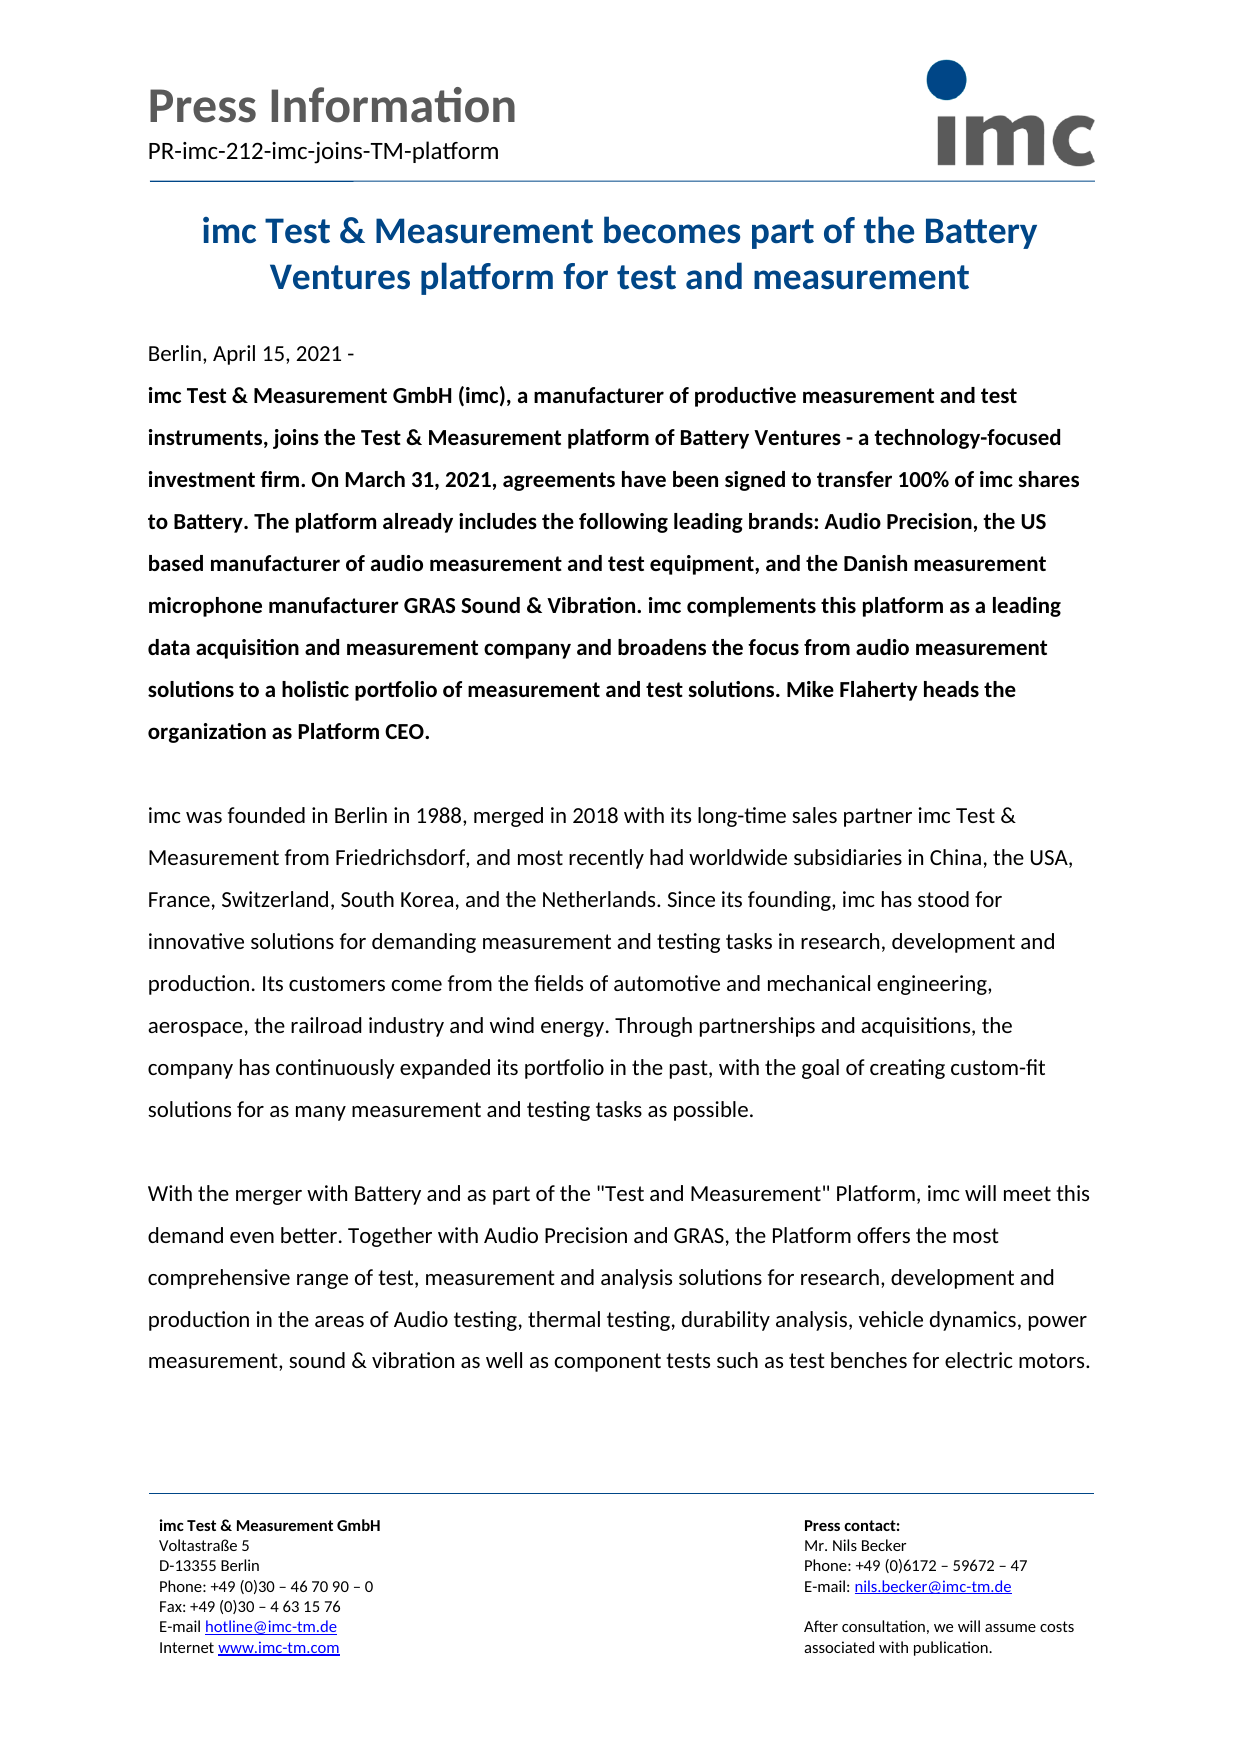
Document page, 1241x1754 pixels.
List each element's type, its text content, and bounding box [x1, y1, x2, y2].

text imc Test & Measurement becomes part of the Battery Ventures platform for test and measurement [148, 207, 1092, 298]
text With the merger with Battery and as part of the "Test and Measurement" Platform, imc will meet this demand even better. Together with Audio Precision and GRAS, the Platform offers the most comprehensive range of test, measurement and analysis solutions for research, development and production in the areas of Audio testing, thermal testing, durability analysis, vehicle dynamics, power measurement, sound & vibration as well as component tests such as test benches for electric motors. [148, 1179, 1092, 1375]
picture [925, 58, 1095, 167]
text Berlin, April 15, 2021 - [148, 339, 1092, 367]
text imc was founded in Berlin in 1988, merged in 2018 with its long-time sales partner imc Test & Measurement from Friedrichsdorf, and most recently had worldwide subsidiaries in China, the USA, France, Switzerland, South Korea, and the Netherlands. Since its founding, imc has stood for innovative solutions for demanding measurement and testing tasks in research, development and production. Its customers come from the fields of automotive and mechanical engineering, aerospace, the railroad industry and wind energy. Through partnerships and acquisitions, the company has continuously expanded its portfolio in the past, with the goal of creating custom-fit solutions for as many measurement and testing tasks as possible. [148, 801, 1092, 1123]
text imc Test & Measurement GmbH (imc), a manufacturer of productive measurement and test instruments, joins the Test & Measurement platform of Battery Ventures - a technology-focused investment firm. On March 31, 2021, agreements have been signed to transfer 100% of imc shares to Battery. The platform already includes the following leading brands: Audio Precision, the US based manufacturer of audio measurement and test equipment, and the Danish measurement microphone manufacturer GRAS Sound & Vibration. imc complements this platform as a leading data acquisition and measurement company and broadens the focus from audio measurement solutions to a holistic portfolio of measurement and test solutions. Mike Flaherty heads the organization as Platform CEO. [148, 381, 1092, 745]
